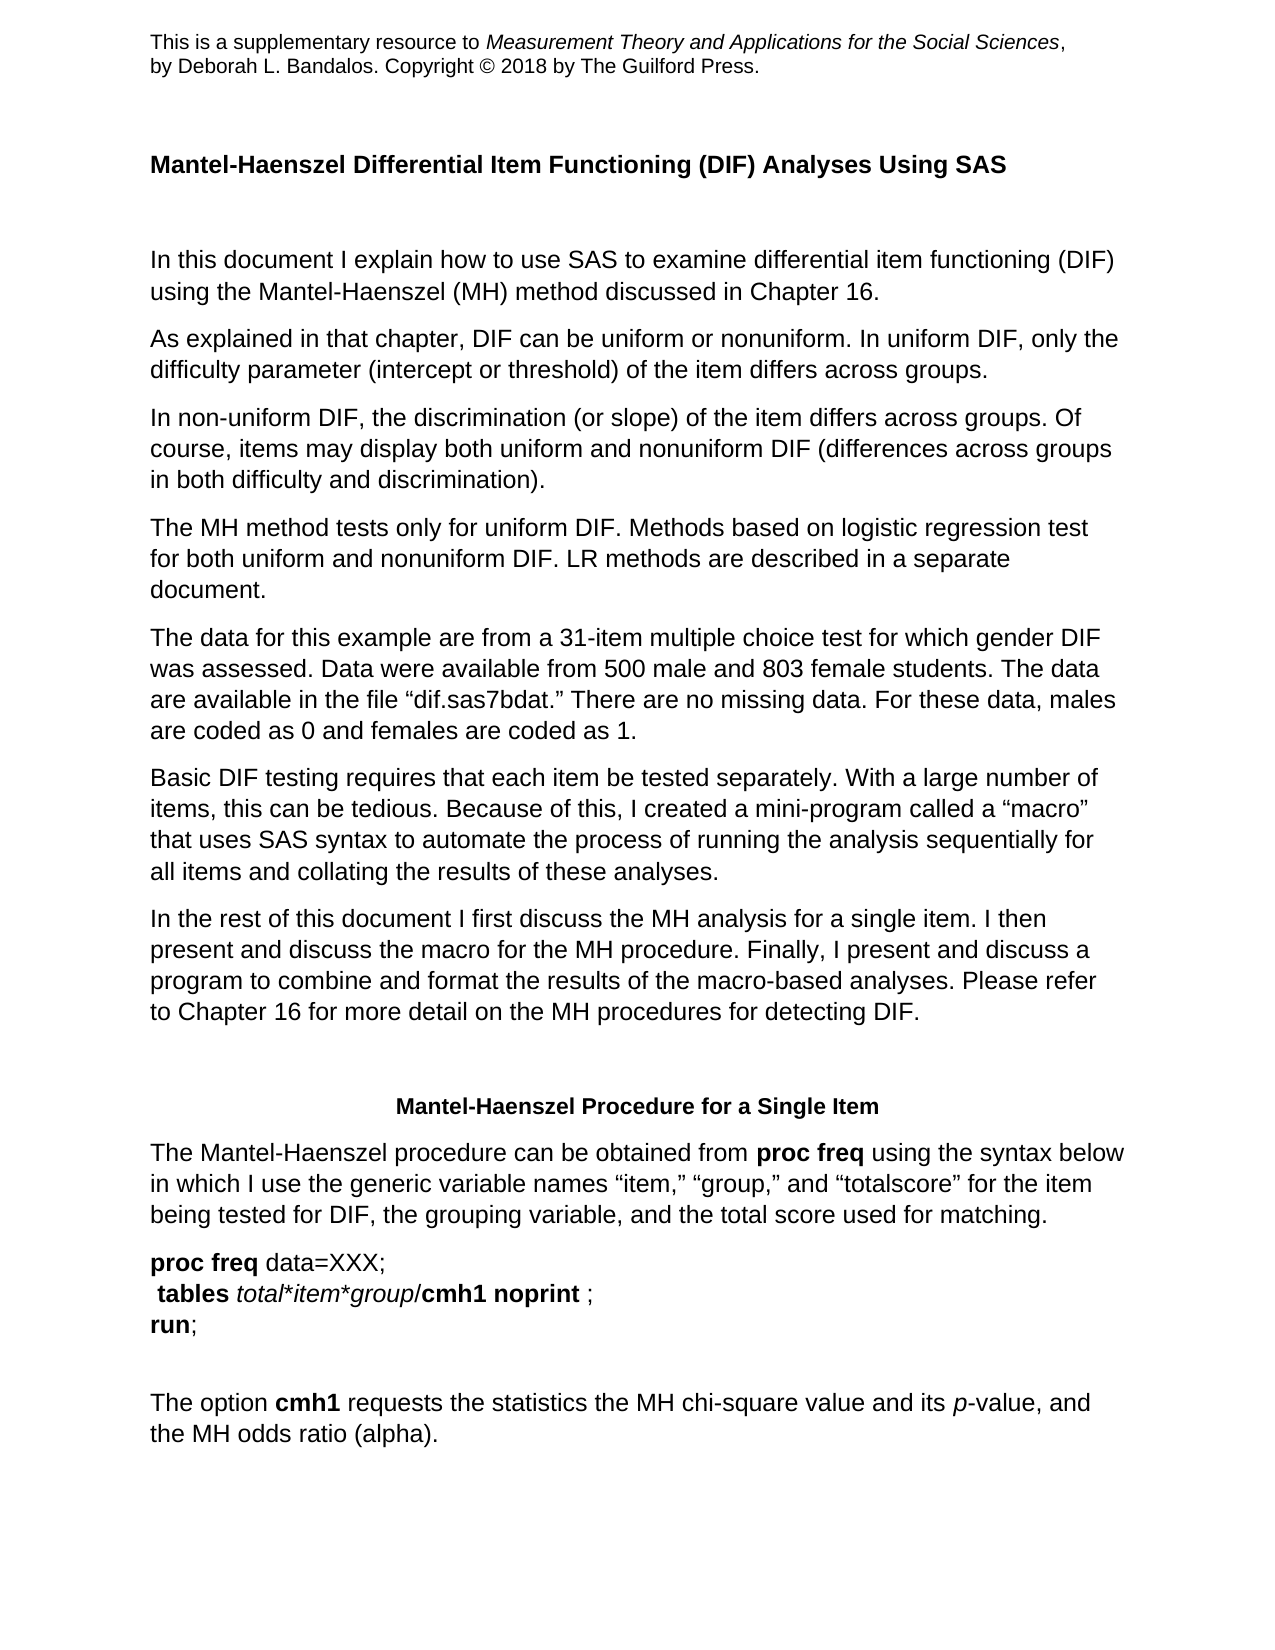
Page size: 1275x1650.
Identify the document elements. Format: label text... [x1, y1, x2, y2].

text Basic DIF testing requires that each item be tested separately. With a large number of items, this can be tedious. Because of this, I created a mini-program called a “macro” that uses SAS syntax to automate the process of running the analysis sequentially for all items and collating the results of these analyses. [150, 763, 1125, 885]
text In non-uniform DIF, the discrimination (or slope) of the item differs across groups. Of course, items may display both uniform and nonuniform DIF (differences across groups in both difficulty and discrimination). [150, 403, 1125, 494]
text The option cmh1 requests the statistics the MH chi-square value and its p-value, and the MH odds ratio (alpha). [150, 1388, 1125, 1448]
text In the rest of this document I first discuss the MH analysis for a single item. I then present and discuss the macro for the MH procedure. Finally, I present and discuss a program to combine and format the results of the macro-based analyses. Please refer to Chapter 16 for more detail on the MH procedures for detecting DIF. [150, 904, 1125, 1026]
text The Mantel-Haenszel procedure can be obtained from proc freq using the syntax below in which I use the generic variable names “item,” “group,” and “totalscore” for the item being tested for DIF, the grouping variable, and the total score used for matching. [150, 1138, 1125, 1229]
text run; [150, 1310, 1125, 1338]
text tables total*item*group/cmh1 noprint ; [150, 1279, 1125, 1307]
text Mantel-Haenszel Differential Item Functioning (DIF) Analyses Using SAS [150, 150, 1125, 179]
text The data for this example are from a 31-item multiple choice test for which gender DIF was assessed. Data were available from 500 male and 803 female students. The data are available in the file “dif.sas7bdat.” There are no missing data. For these data, males are coded as 0 and females are coded as 1. [150, 622, 1125, 744]
text As explained in that chapter, DIF can be uniform or nonuniform. In uniform DIF, only the difficulty parameter (intercept or threshold) of the item differs across groups. [150, 324, 1125, 384]
text In this document I explain how to use SAS to examine differential item functioning (DIF) using the Mantel-Haenszel (MH) method discussed in Chapter 16. [150, 245, 1125, 305]
text The MH method tests only for uniform DIF. Methods based on logistic regression test for both uniform and nonuniform DIF. LR methods are described in a separate document. [150, 513, 1125, 603]
text proc freq data=XXX; [150, 1248, 1125, 1276]
text Mantel-Haenszel Procedure for a Single Item [150, 1093, 1125, 1119]
